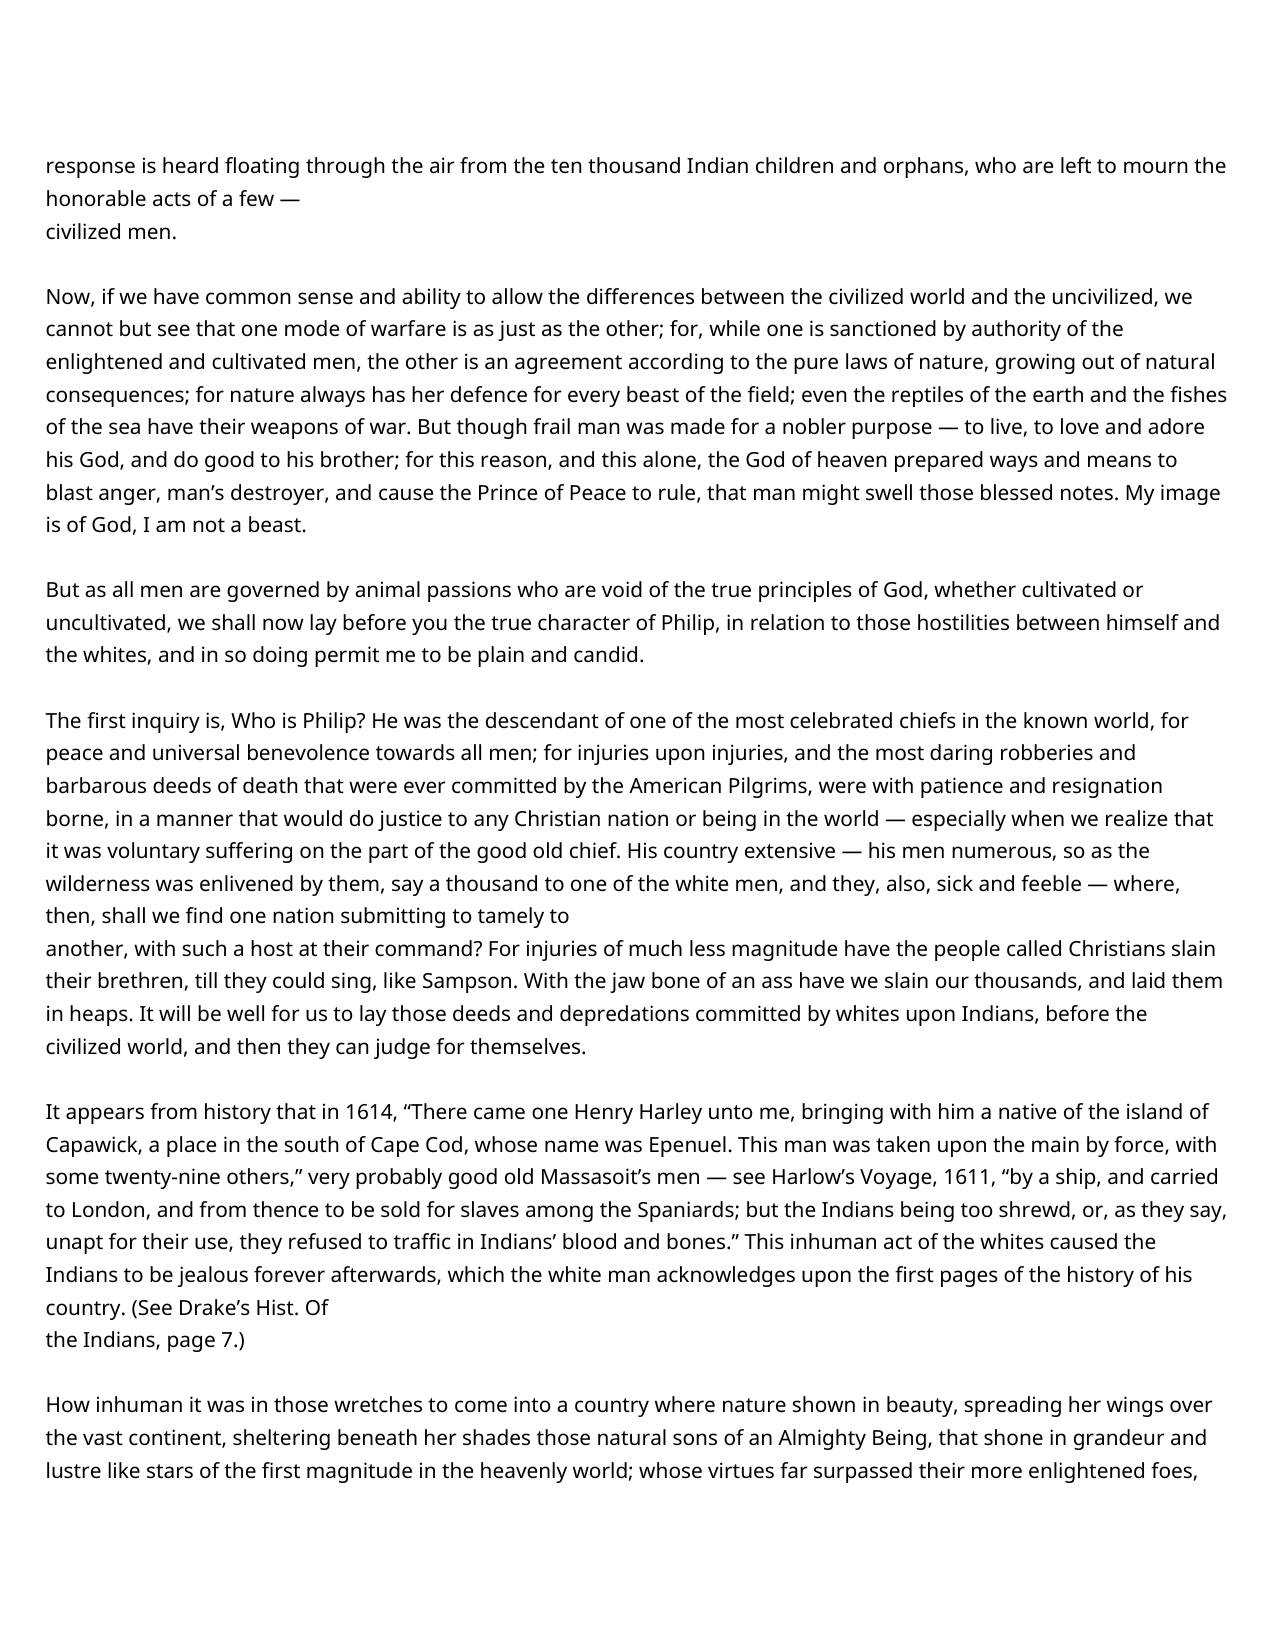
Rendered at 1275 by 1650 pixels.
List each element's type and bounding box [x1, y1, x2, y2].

table_header [44, 150, 1231, 1486]
